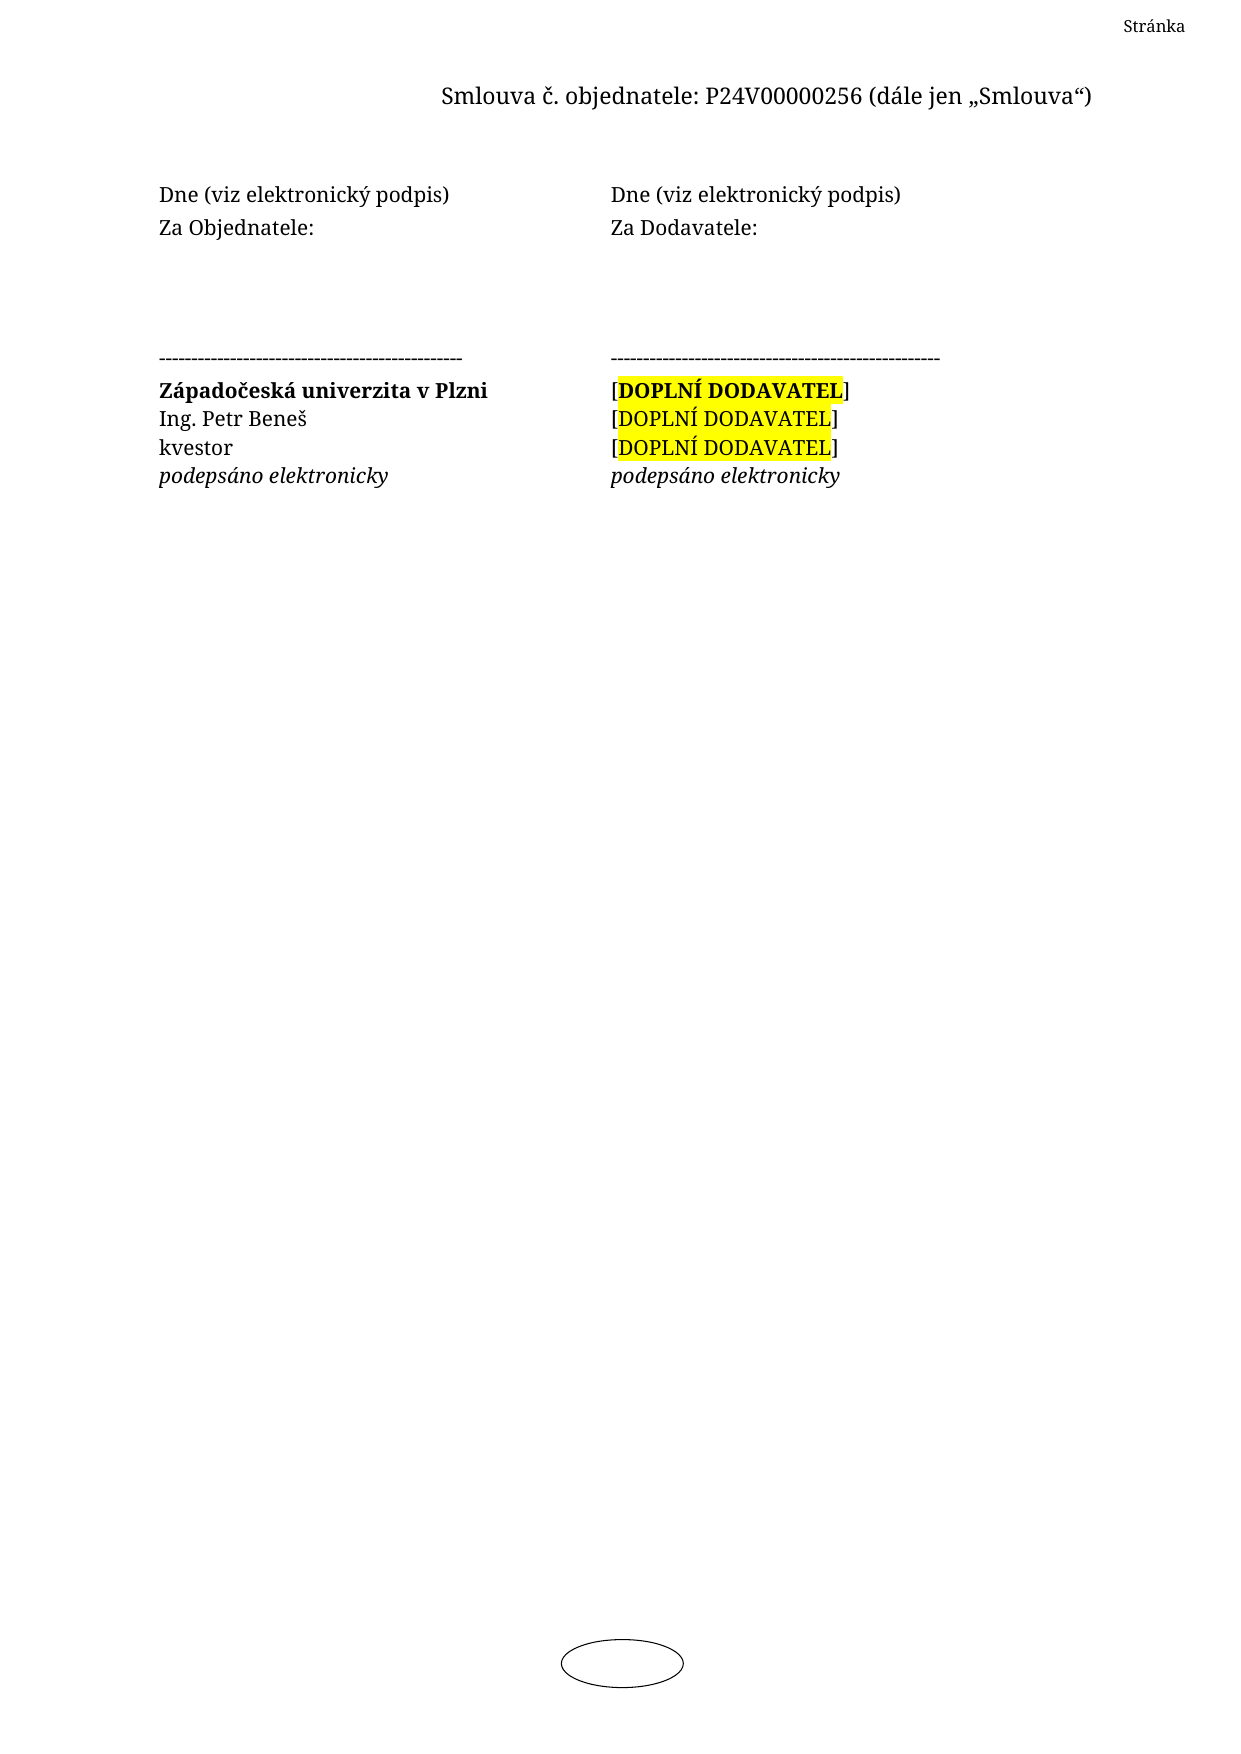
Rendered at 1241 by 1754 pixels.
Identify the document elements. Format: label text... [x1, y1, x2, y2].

table_header Dne (viz elektronický podpis) Za Objednatele: ----------------------------------------------- Západočeská univerzita v Plzni Ing. Petr Beneš kvestor podepsáno elektronicky [148, 180, 599, 490]
table_header Dne (viz elektronický podpis) Za Dodavatele: --------------------------------------------------- [DOPLNÍ DODAVATEL] [DOPLNÍ DODAVATEL] [DOPLNÍ DODAVATEL] podepsáno elektronicky [599, 180, 1051, 490]
